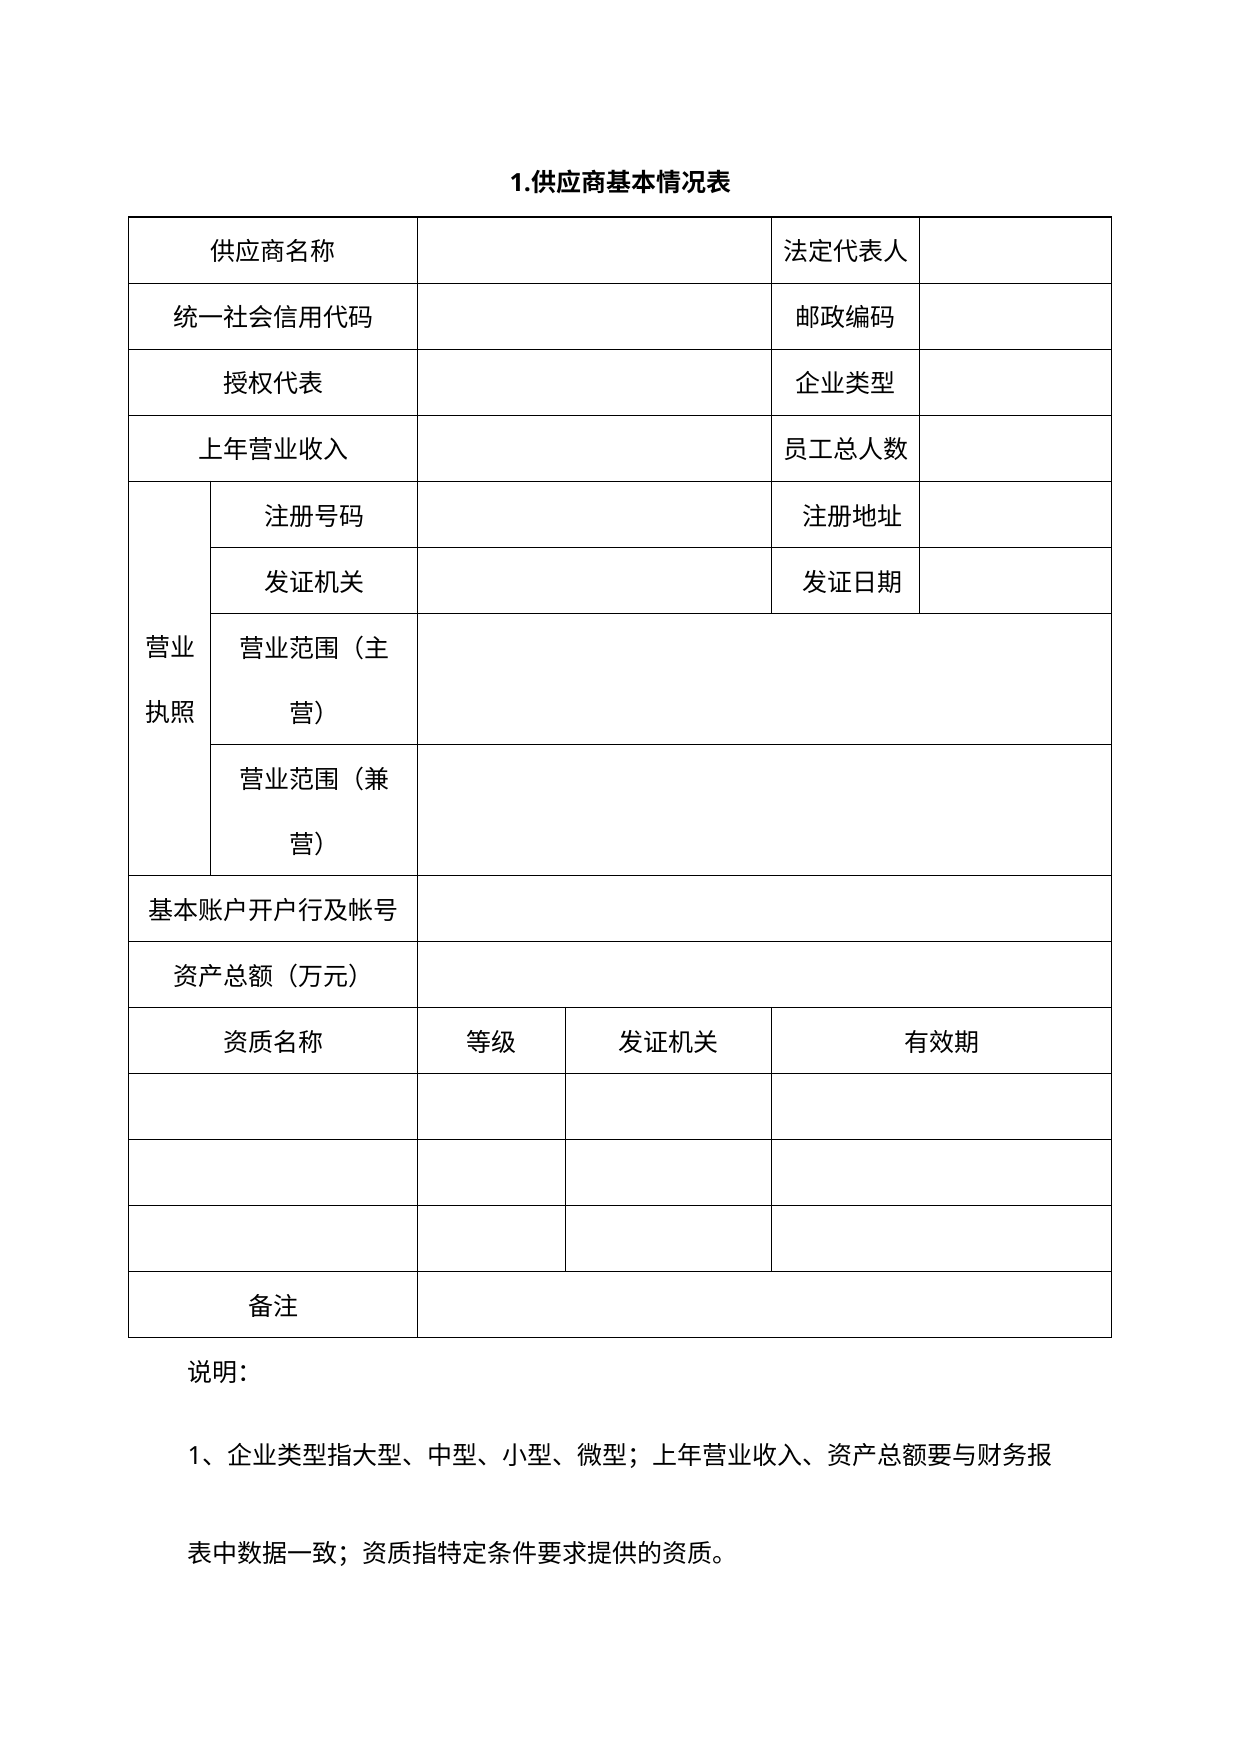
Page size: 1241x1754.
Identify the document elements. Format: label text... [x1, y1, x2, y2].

table_cell [418, 1074, 565, 1139]
table_cell [418, 350, 771, 414]
table_cell 营业执照 [129, 482, 210, 875]
table_cell [418, 284, 771, 348]
table_cell [129, 1206, 417, 1271]
table_cell [772, 1074, 1111, 1139]
table_cell [418, 416, 771, 481]
table_cell 授权代表 [129, 350, 417, 414]
table_cell 注册地址 [772, 482, 919, 547]
table_cell 上年营业收入 [129, 416, 417, 481]
table_cell 营业范围（兼营） [211, 745, 417, 875]
table_cell [418, 942, 1111, 1007]
table_cell 邮政编码 [772, 284, 919, 348]
table_cell [418, 614, 1111, 744]
table_cell 资质名称 [129, 1008, 417, 1073]
table_cell 发证机关 [566, 1008, 771, 1073]
table_cell [418, 1206, 565, 1271]
table_cell [920, 548, 1111, 613]
table_cell 营业范围（主营） [211, 614, 417, 744]
table_header 法定代表人 [772, 218, 919, 282]
table_cell [129, 1074, 417, 1139]
table_cell 基本账户开户行及帐号 [129, 876, 417, 941]
table_header [418, 218, 771, 282]
table_cell [418, 745, 1111, 875]
table_cell 等级 [418, 1008, 565, 1073]
table_cell 统一社会信用代码 [129, 284, 417, 348]
table_cell [418, 1272, 1111, 1337]
table_cell [418, 548, 771, 613]
table_cell 发证机关 [211, 548, 417, 613]
table_cell [566, 1140, 771, 1205]
table_cell [418, 876, 1111, 941]
table_cell 有效期 [772, 1008, 1111, 1073]
table_cell [772, 1206, 1111, 1271]
table_cell [566, 1074, 771, 1139]
table_cell 发证日期 [772, 548, 919, 613]
table_cell [920, 284, 1111, 348]
table_cell 注册号码 [211, 482, 417, 547]
table_cell 员工总人数 [772, 416, 919, 481]
text 1.供应商基本情况表 [187, 162, 1053, 198]
table_cell [920, 482, 1111, 547]
table_cell [920, 416, 1111, 481]
table_cell [418, 1140, 565, 1205]
table_cell [129, 1140, 417, 1205]
table_header 供应商名称 [129, 218, 417, 282]
table_cell [566, 1206, 771, 1271]
table_cell [418, 482, 771, 547]
text 说明： [187, 1338, 1053, 1403]
table_cell 资产总额（万元） [129, 942, 417, 1007]
table_cell 备注 [129, 1272, 417, 1337]
table_header [920, 218, 1111, 282]
table_cell 企业类型 [772, 350, 919, 414]
table_cell [772, 1140, 1111, 1205]
text 1、企业类型指大型、中型、小型、微型；上年营业收入、资产总额要与财务报表中数据一致；资质指特定条件要求提供的资质。 [187, 1421, 1053, 1584]
table_cell [920, 350, 1111, 414]
